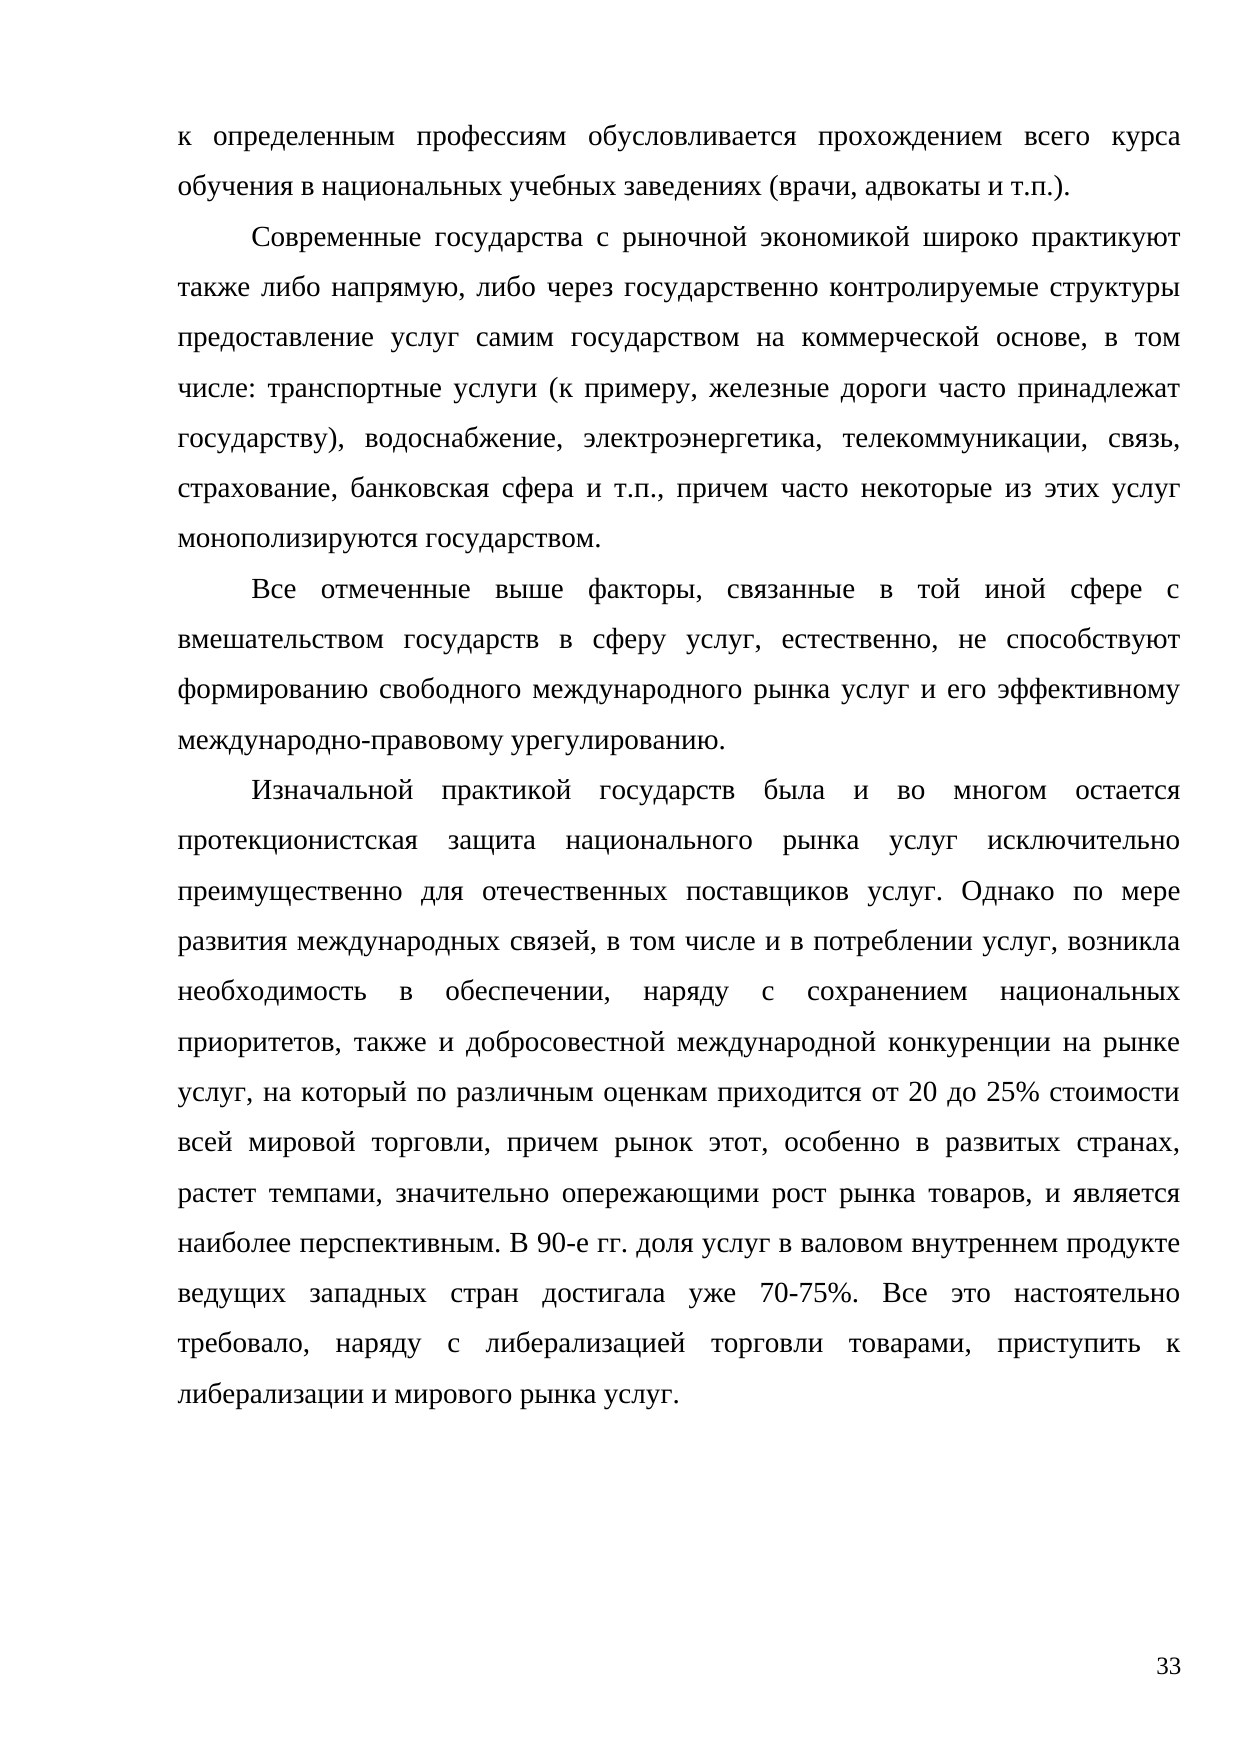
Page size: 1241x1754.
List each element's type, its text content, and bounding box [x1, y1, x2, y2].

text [177, 118, 1181, 202]
text Изначальной практикой государств была и во многом остается протекционистская защита национального рынка услуг исключительно преимущественно для отечественных поставщиков услуг. Однако по мере развития международных связей, в том числе и в потреблении услуг, возникла необходимость в обеспечении, наряду с сохранением национальных приоритетов, также и добросовестной международной конкуренции на рынке услуг, на который по различным оценкам приходится от 20 до 25% стоимости всей мировой торговли, причем рынок этот, особенно в развитых странах, растет темпами, значительно опережающими рост рынка товаров, и является наиболее перспективным. В 90-е гг. доля услуг в валовом внутреннем продукте ведущих западных стран достигала уже 70-75%. Все это настоятельно требовало, наряду с либерализацией торговли товарами, приступить к либерализации и мирового рынка услуг. [177, 772, 1181, 1409]
text Современные государства с рыночной экономикой широко практикуют также либо напрямую, либо через государственно контролируемые структуры предоставление услуг самим государством на коммерческой основе, в том числе: транспортные услуги (к примеру, железные дороги часто принадлежат государству), водоснабжение, электроэнергетика, телекоммуникации, связь, страхование, банковская сфера и т.п., причем часто некоторые из этих услуг монополизируются государством. [177, 219, 1181, 554]
text Все отмеченные выше факторы, связанные в той иной сфере с вмешательством государств в сферу услуг, естественно, не способствуют формированию свободного международного рынка услуг и его эффективному международно-правовому урегулированию. [177, 571, 1181, 755]
